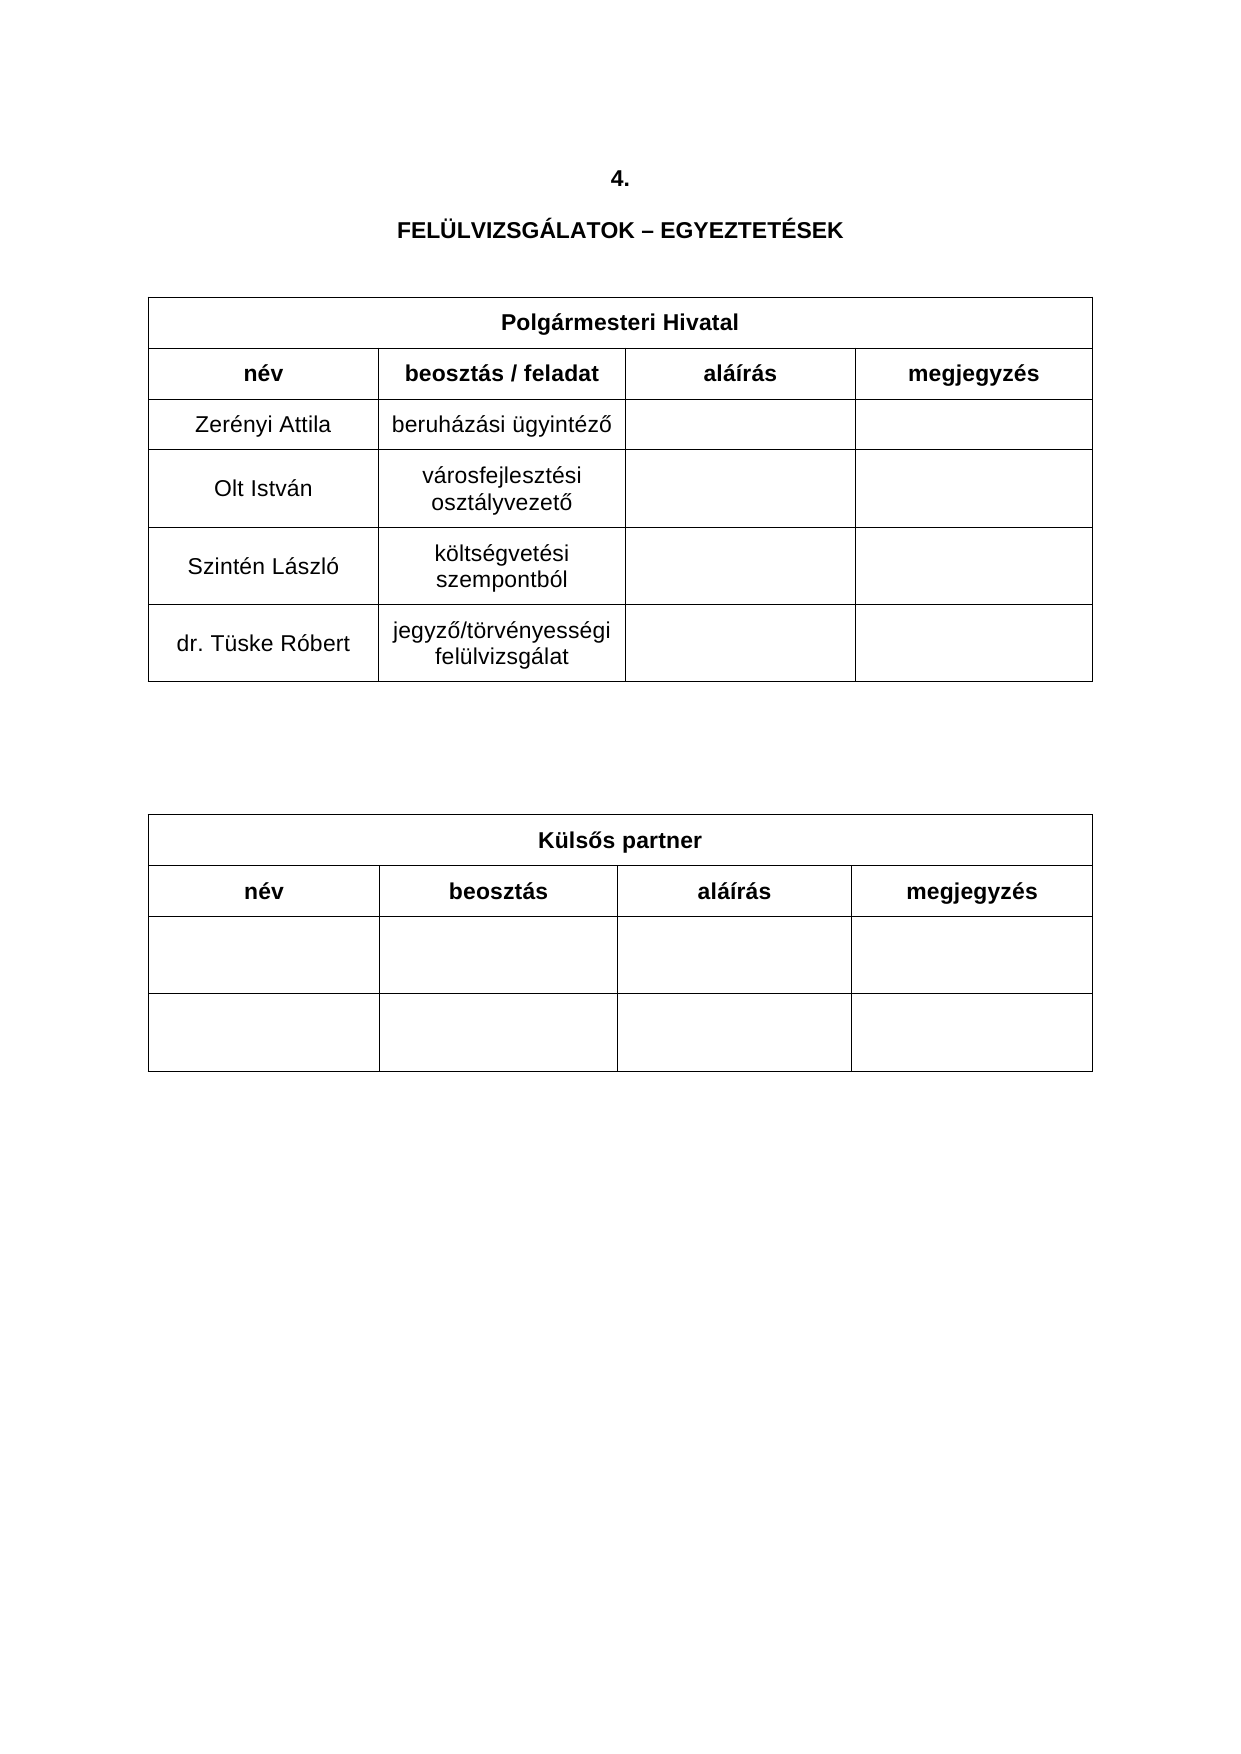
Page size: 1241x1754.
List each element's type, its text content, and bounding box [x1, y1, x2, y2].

table_cell [852, 994, 1092, 1071]
table_cell aláírás [618, 866, 851, 916]
table_cell Zerényi Attila [149, 400, 378, 449]
table_cell megjegyzés [852, 866, 1092, 916]
table_header Külsős partner [149, 815, 1092, 865]
table_cell [380, 917, 617, 993]
table_cell beruházási ügyintéző [379, 400, 625, 449]
table_cell [856, 605, 1092, 681]
table_cell megjegyzés [856, 349, 1092, 398]
table_header Polgármesteri Hivatal [149, 298, 1092, 347]
text FELÜLVIZSGÁLATOK – EGYEZTETÉSEK [148, 217, 1093, 244]
text 4. [148, 165, 1093, 191]
table_cell költségvetési szempontból [379, 528, 625, 604]
table_cell Olt István [149, 450, 378, 527]
table_cell [856, 528, 1092, 604]
table_cell [856, 400, 1092, 449]
table_cell [626, 605, 855, 681]
table_cell beosztás / feladat [379, 349, 625, 398]
table_cell [618, 994, 851, 1071]
table_cell aláírás [626, 349, 855, 398]
table_cell városfejlesztési osztályvezető [379, 450, 625, 527]
table_cell [618, 917, 851, 993]
table_cell [626, 528, 855, 604]
table_cell [626, 400, 855, 449]
table_cell [626, 450, 855, 527]
table_cell [149, 994, 379, 1071]
table_cell név [149, 866, 379, 916]
table_cell [852, 917, 1092, 993]
table_cell név [149, 349, 378, 398]
table_cell beosztás [380, 866, 617, 916]
table_cell jegyző/törvényességi felülvizsgálat [379, 605, 625, 681]
table_cell [149, 917, 379, 993]
table_cell [856, 450, 1092, 527]
table_cell Szintén László [149, 528, 378, 604]
table_cell [380, 994, 617, 1071]
table_cell dr. Tüske Róbert [149, 605, 378, 681]
